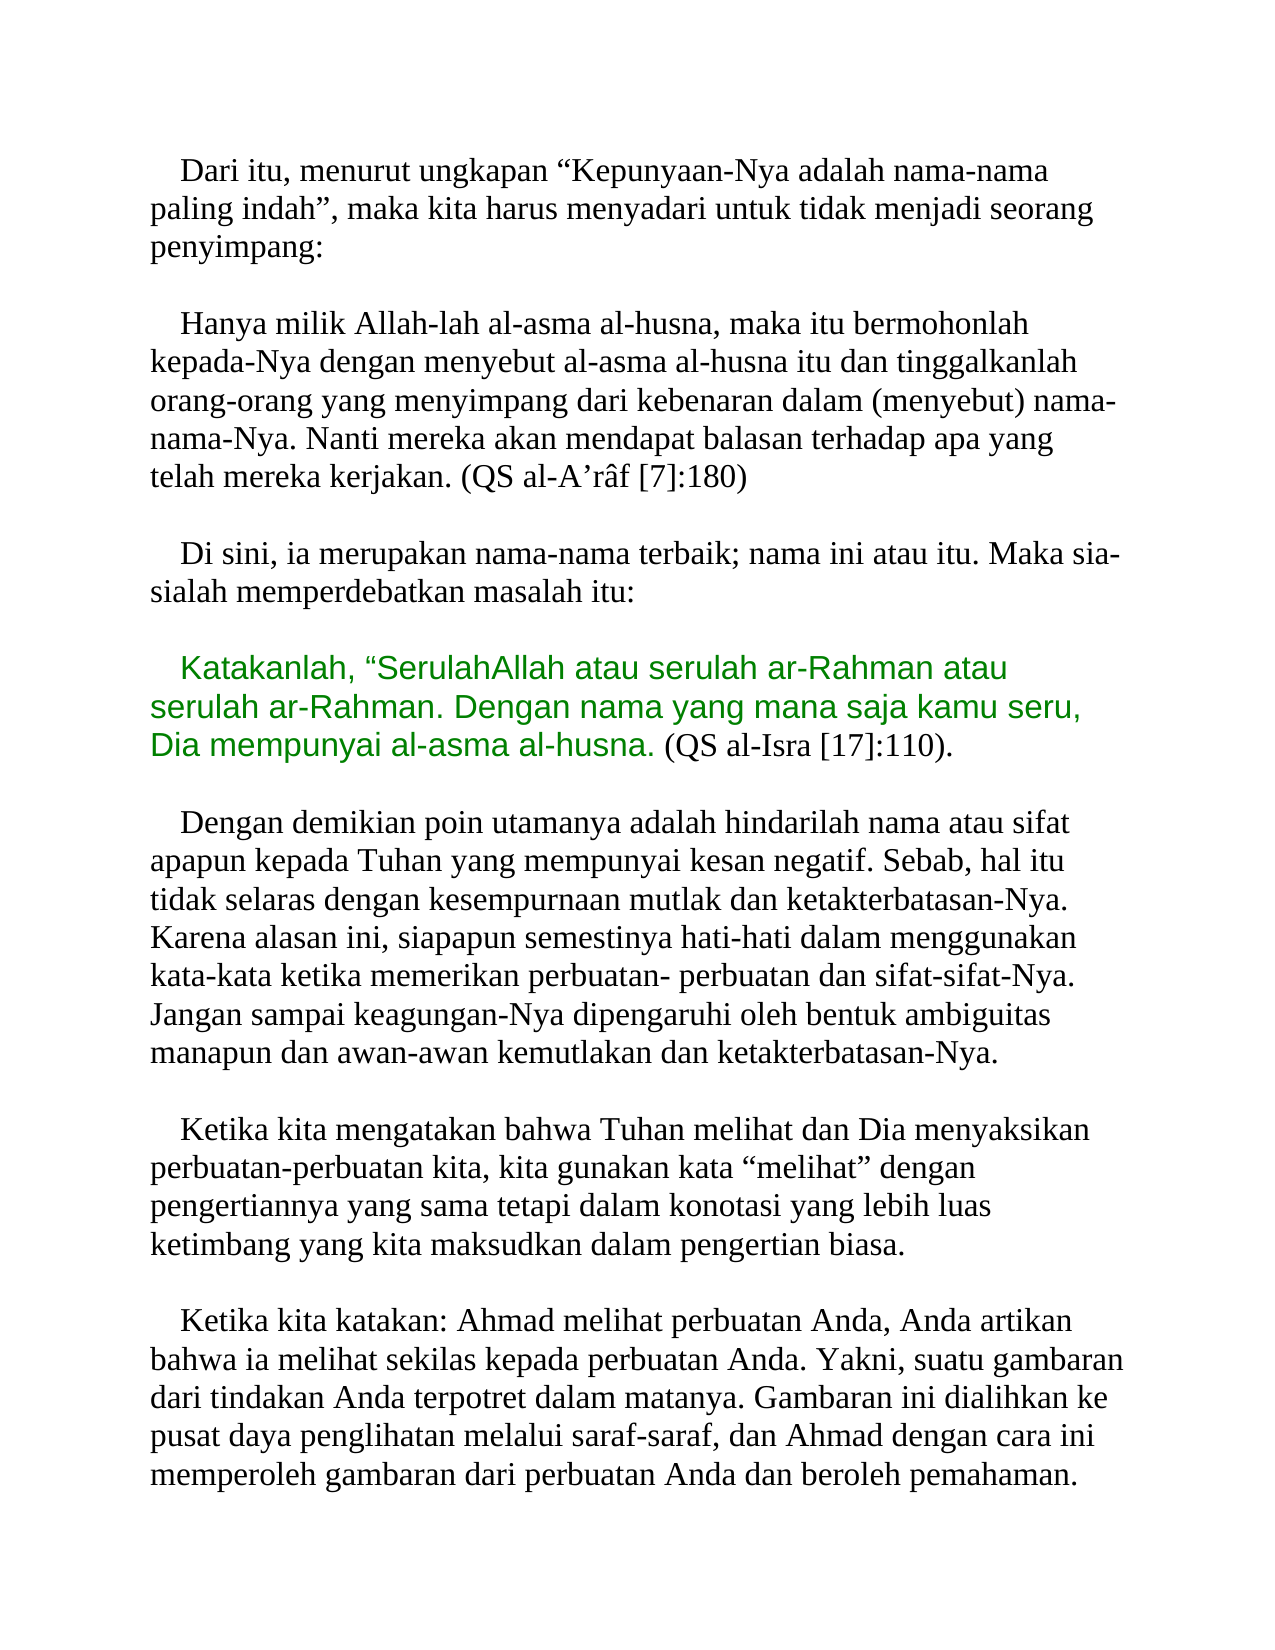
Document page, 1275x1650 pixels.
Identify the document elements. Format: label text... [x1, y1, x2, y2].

text Ketika kita mengatakan bahwa Tuhan melihat dan Dia menyaksikan perbuatan-perbuatan kita, kita gunakan kata “melihat” dengan pengertiannya yang sama tetapi dalam konotasi yang lebih luas ketimbang yang kita maksudkan dalam pengertian biasa. [150, 1109, 1125, 1262]
text Katakanlah, “SerulahAllah atau serulah ar-Rahman atau serulah ar-Rahman. Dengan nama yang mana saja kamu seru, Dia mempunyai al-asma al-husna. (QS al-Isra [17]:110). [150, 648, 1125, 764]
text Di sini, ia merupakan nama-nama terbaik; nama ini atau itu. Maka sia-sialah memperdebatkan masalah itu: [150, 533, 1125, 610]
text Dengan demikian poin utamanya adalah hindarilah nama atau sifat apapun kepada Tuhan yang mempunyai kesan negatif. Sebab, hal itu tidak selaras dengan kesempurnaan mutlak dan ketakterbatasan-Nya. Karena alasan ini, siapapun semestinya hati-hati dalam menggunakan kata-kata ketika memerikan perbuatan- perbuatan dan sifat-sifat-Nya. Jangan sampai keagungan-Nya dipengaruhi oleh bentuk ambiguitas manapun dan awan-awan kemutlakan dan ketakterbatasan-Nya. [150, 802, 1125, 1070]
text Dari itu, menurut ungkapan “Kepunyaan-Nya adalah nama-nama paling indah”, maka kita harus menyadari untuk tidak menjadi seorang penyimpang: [150, 150, 1125, 265]
text Ketika kita katakan: Ahmad melihat perbuatan Anda, Anda artikan bahwa ia melihat sekilas kepada perbuatan Anda. Yakni, suatu gambaran dari tindakan Anda terpotret dalam matanya. Gambaran ini dialihkan ke pusat daya penglihatan melalui saraf-saraf, dan Ahmad dengan cara ini memperoleh gambaran dari perbuatan Anda dan beroleh pemahaman. [150, 1300, 1125, 1492]
text Hanya milik Allah-lah al-asma al-husna, maka itu bermohonlah kepada-Nya dengan menyebut al-asma al-husna itu dan tinggalkanlah orang-orang yang menyimpang dari kebenaran dalam (menyebut) nama-nama-Nya. Nanti mereka akan mendapat balasan terhadap apa yang telah mereka kerjakan. (QS al-A’râf [7]:180) [150, 303, 1125, 495]
